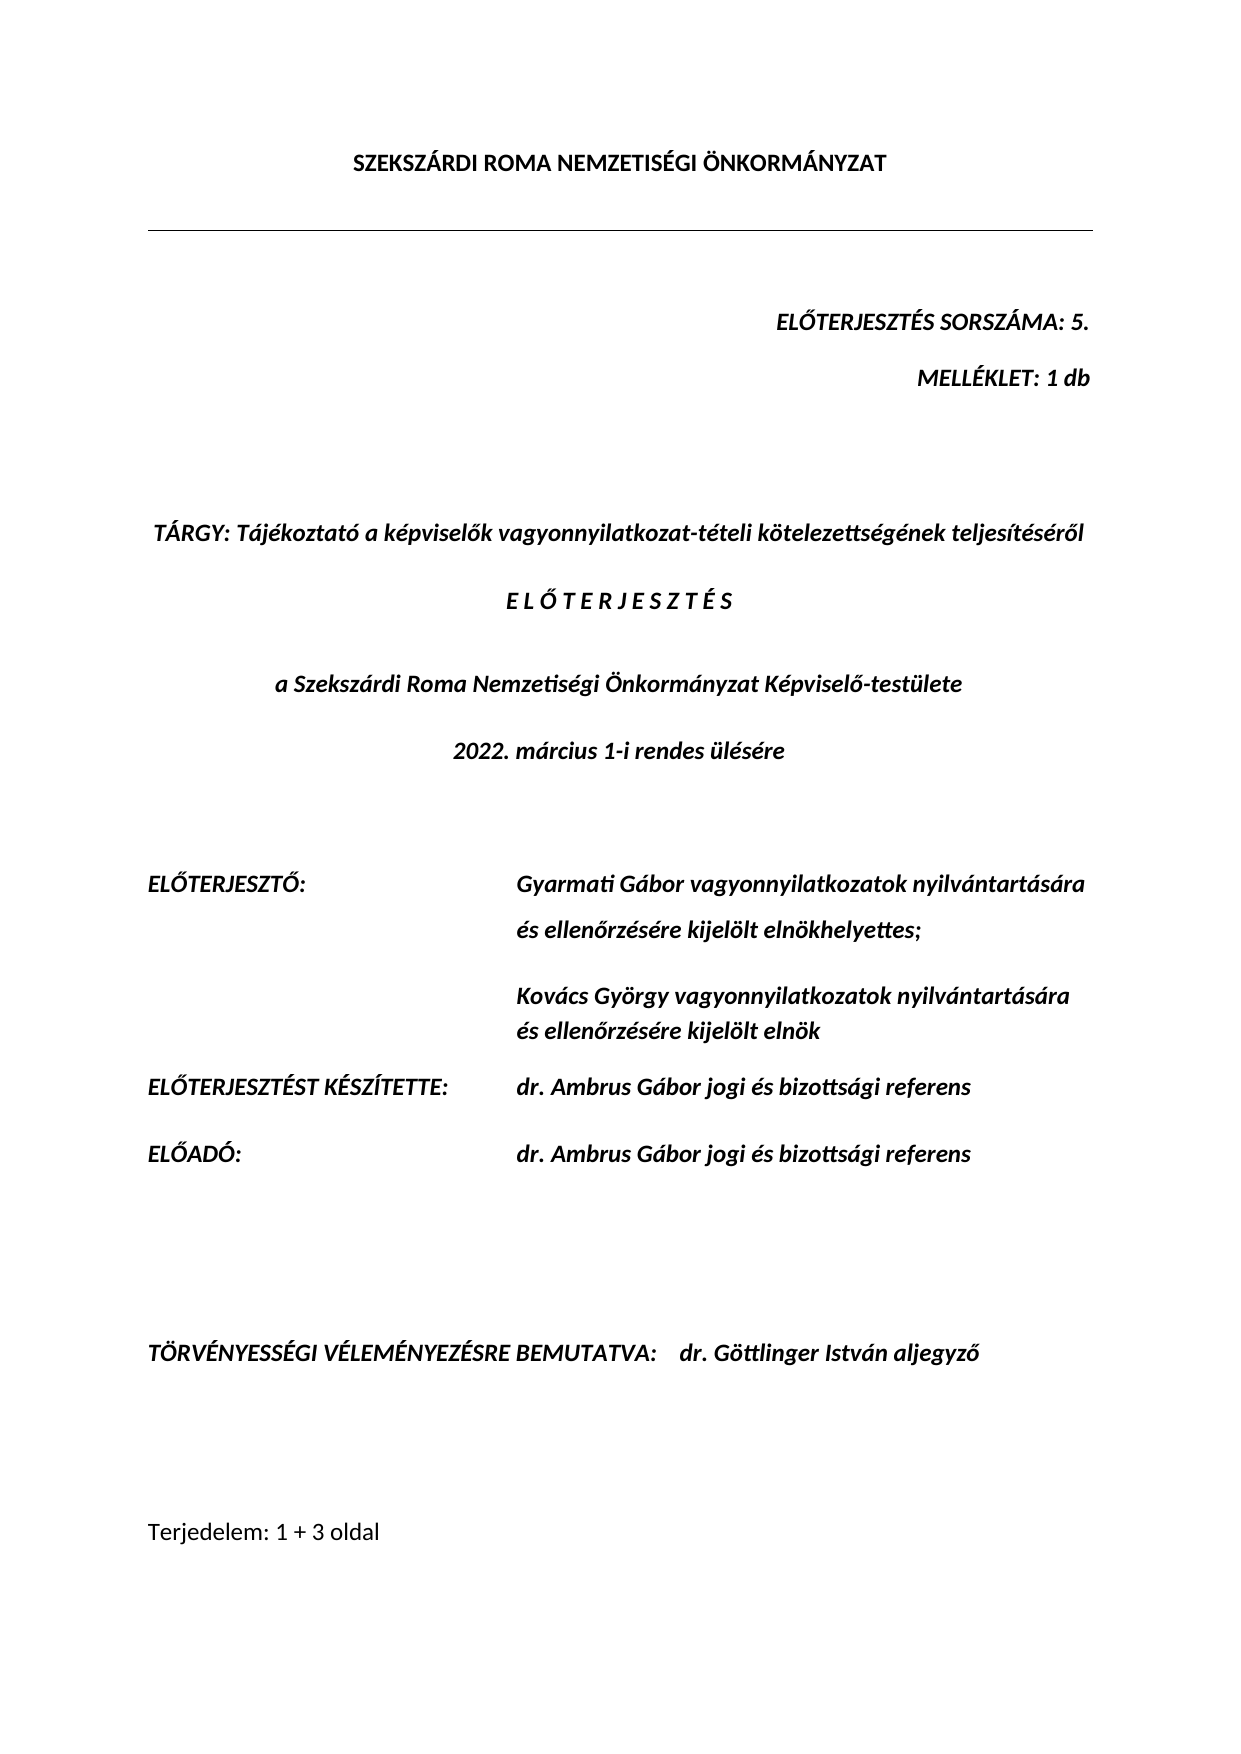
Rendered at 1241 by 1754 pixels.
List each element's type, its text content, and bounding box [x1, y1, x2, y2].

text SZEKSZÁRDI ROMA NEMZETISÉGI ÖNKORMÁNYZAT [148, 148, 1093, 178]
text TÖRVÉNYESSÉGI VÉLEMÉNYEZÉSRE BEMUTATVA: dr. Göttlinger István aljegyző [148, 1337, 1093, 1368]
text ELŐTERJESZTŐ: Gyarmati Gábor vagyonnyilatkozatok nyilvántartására és ellenőrzésére kijelölt elnökhelyettes; [148, 868, 1093, 944]
text a Szekszárdi Roma Nemzetiségi Önkormányzat Képviselő-testülete [148, 668, 1093, 699]
text ELŐTERJESZTÉST KÉSZÍTETTE: dr. Ambrus Gábor jogi és bizottsági referens [148, 1071, 1093, 1102]
text MELLÉKLET: 1 db [148, 362, 1093, 393]
text Kovács György vagyonnyilatkozatok nyilvántartására és ellenőrzésére kijelölt elnök [516, 980, 1093, 1046]
text 2022. március 1-i rendes ülésére [148, 735, 1093, 765]
text E L Ő T E R J E S Z T É S [148, 585, 1093, 616]
text ELŐTERJESZTÉS SORSZÁMA: 5. [148, 306, 1093, 337]
text Terjedelem: 1 + 3 oldal [148, 1516, 1093, 1546]
text ELŐADÓ: dr. Ambrus Gábor jogi és bizottsági referens [148, 1138, 1093, 1168]
text TÁRGY: Tájékoztató a képviselők vagyonnyilatkozat-tételi kötelezettségének teljesítéséről [148, 517, 1093, 548]
